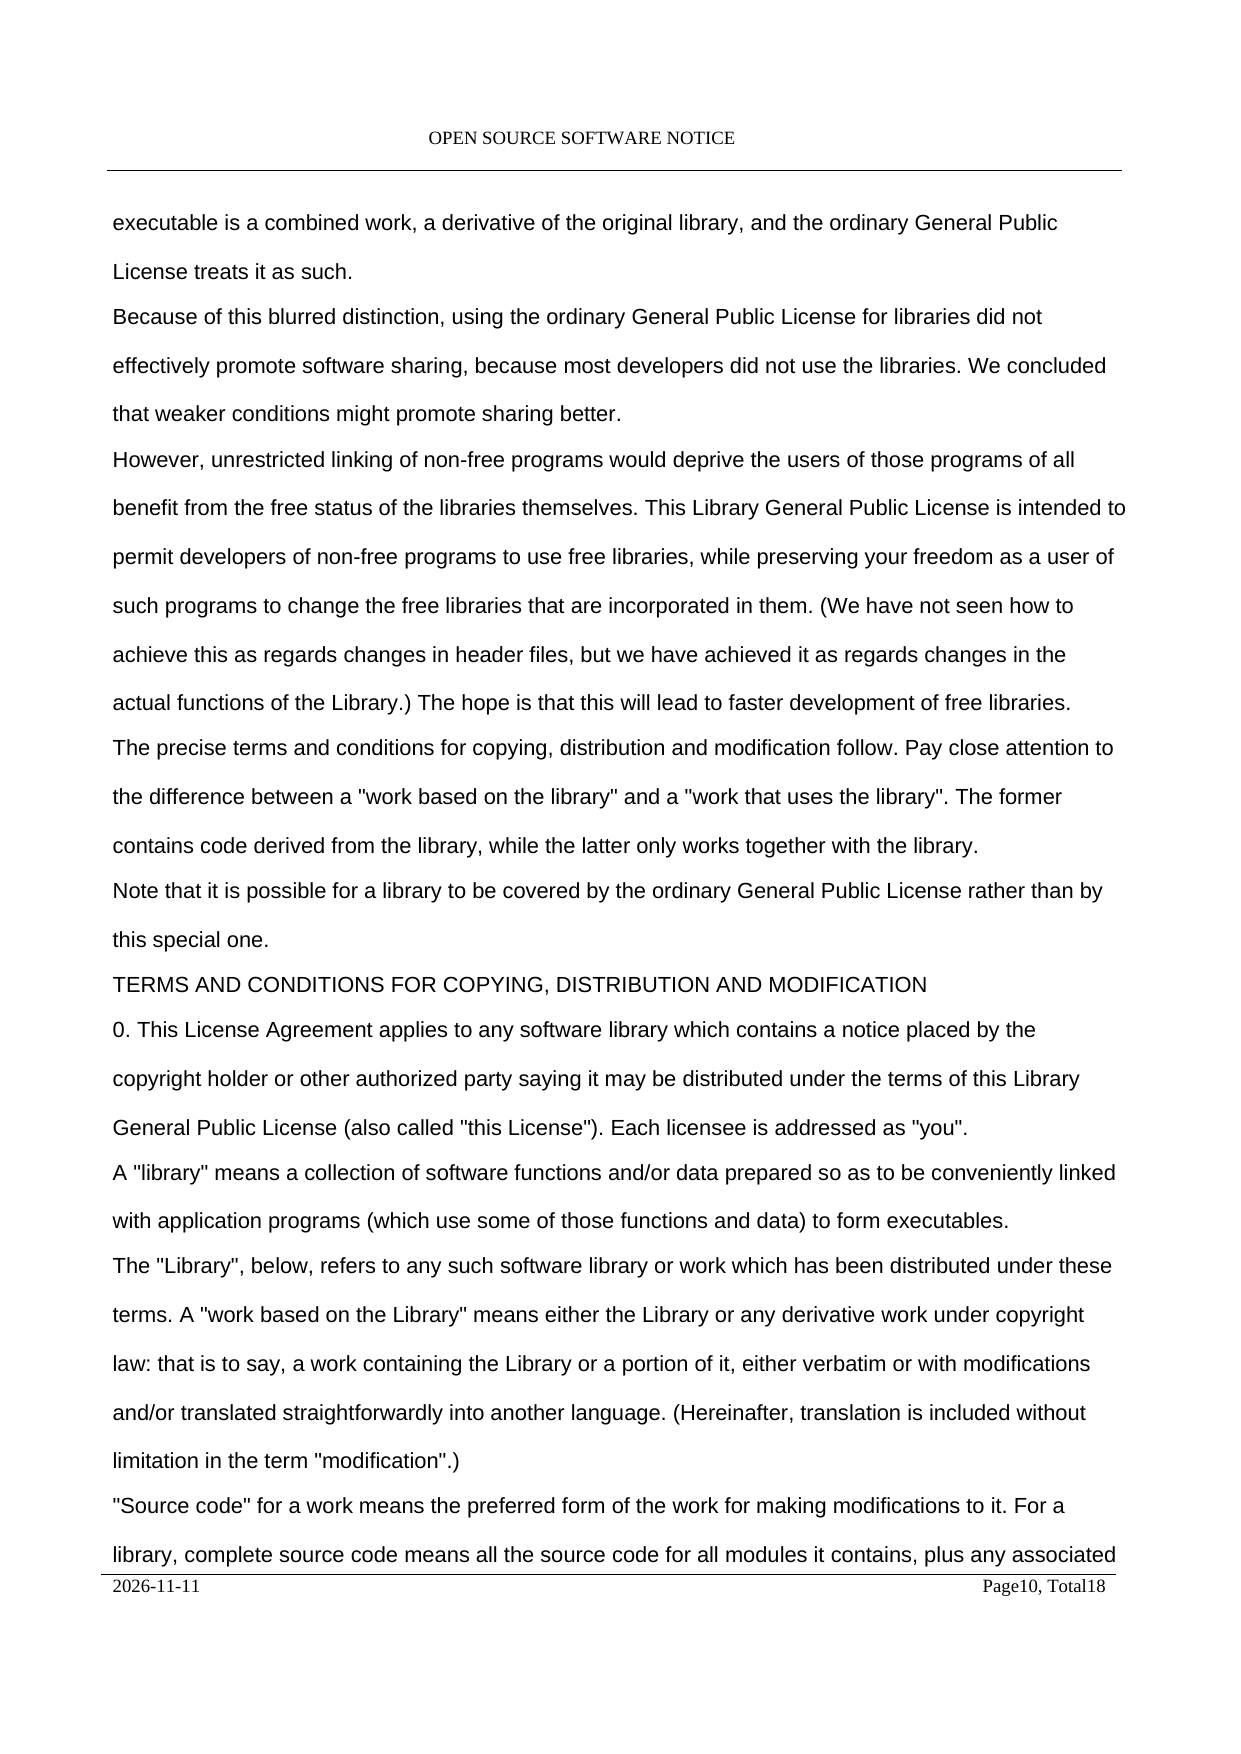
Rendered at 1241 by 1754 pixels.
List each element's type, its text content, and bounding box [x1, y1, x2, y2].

text TERMS AND CONDITIONS FOR COPYING, DISTRIBUTION AND MODIFICATION [112, 968, 1128, 1001]
text Note that it is possible for a library to be covered by the ordinary General Public License rather than by this special one. [112, 874, 1128, 956]
text 0. This License Agreement applies to any software library which contains a notice placed by the copyright holder or other authorized party saying it may be distributed under the terms of this Library General Public License (also called "this License"). Each licensee is addressed as "you". [112, 1013, 1128, 1143]
text A "library" means a collection of software functions and/or data prepared so as to be conveniently linked with application programs (which use some of those functions and data) to form executables. [112, 1156, 1128, 1237]
text However, unrestricted linking of non-free programs would deprive the users of those programs of all benefit from the free status of the libraries themselves. This Library General Public License is intended to permit developers of non-free programs to use free libraries, while preserving your freedom as a user of such programs to change the free libraries that are incorporated in them. (We have not seen how to achieve this as regards changes in header files, but we have achieved it as regards changes in the actual functions of the Library.) The hope is that this will lead to faster development of free libraries. [112, 443, 1128, 719]
text The precise terms and conditions for copying, distribution and modification follow. Pay close attention to the difference between a "work based on the library" and a "work that uses the library". The former contains code derived from the library, while the latter only works together with the library. [112, 732, 1128, 862]
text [112, 1490, 1128, 1571]
text Because of this blurred distinction, using the ordinary General Public License for libraries did not effectively promote software sharing, because most developers did not use the libraries. We concluded that weaker conditions might promote sharing better. [112, 300, 1128, 430]
text The "Library", below, refers to any such software library or work which has been distributed under these terms. A "work based on the Library" means either the Library or any derivative work under copyright law: that is to say, a work containing the Library or a portion of it, either verbatim or with modifications and/or translated straightforwardly into another language. (Hereinafter, translation is included without limitation in the term "modification".) [112, 1250, 1128, 1477]
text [112, 206, 1128, 288]
